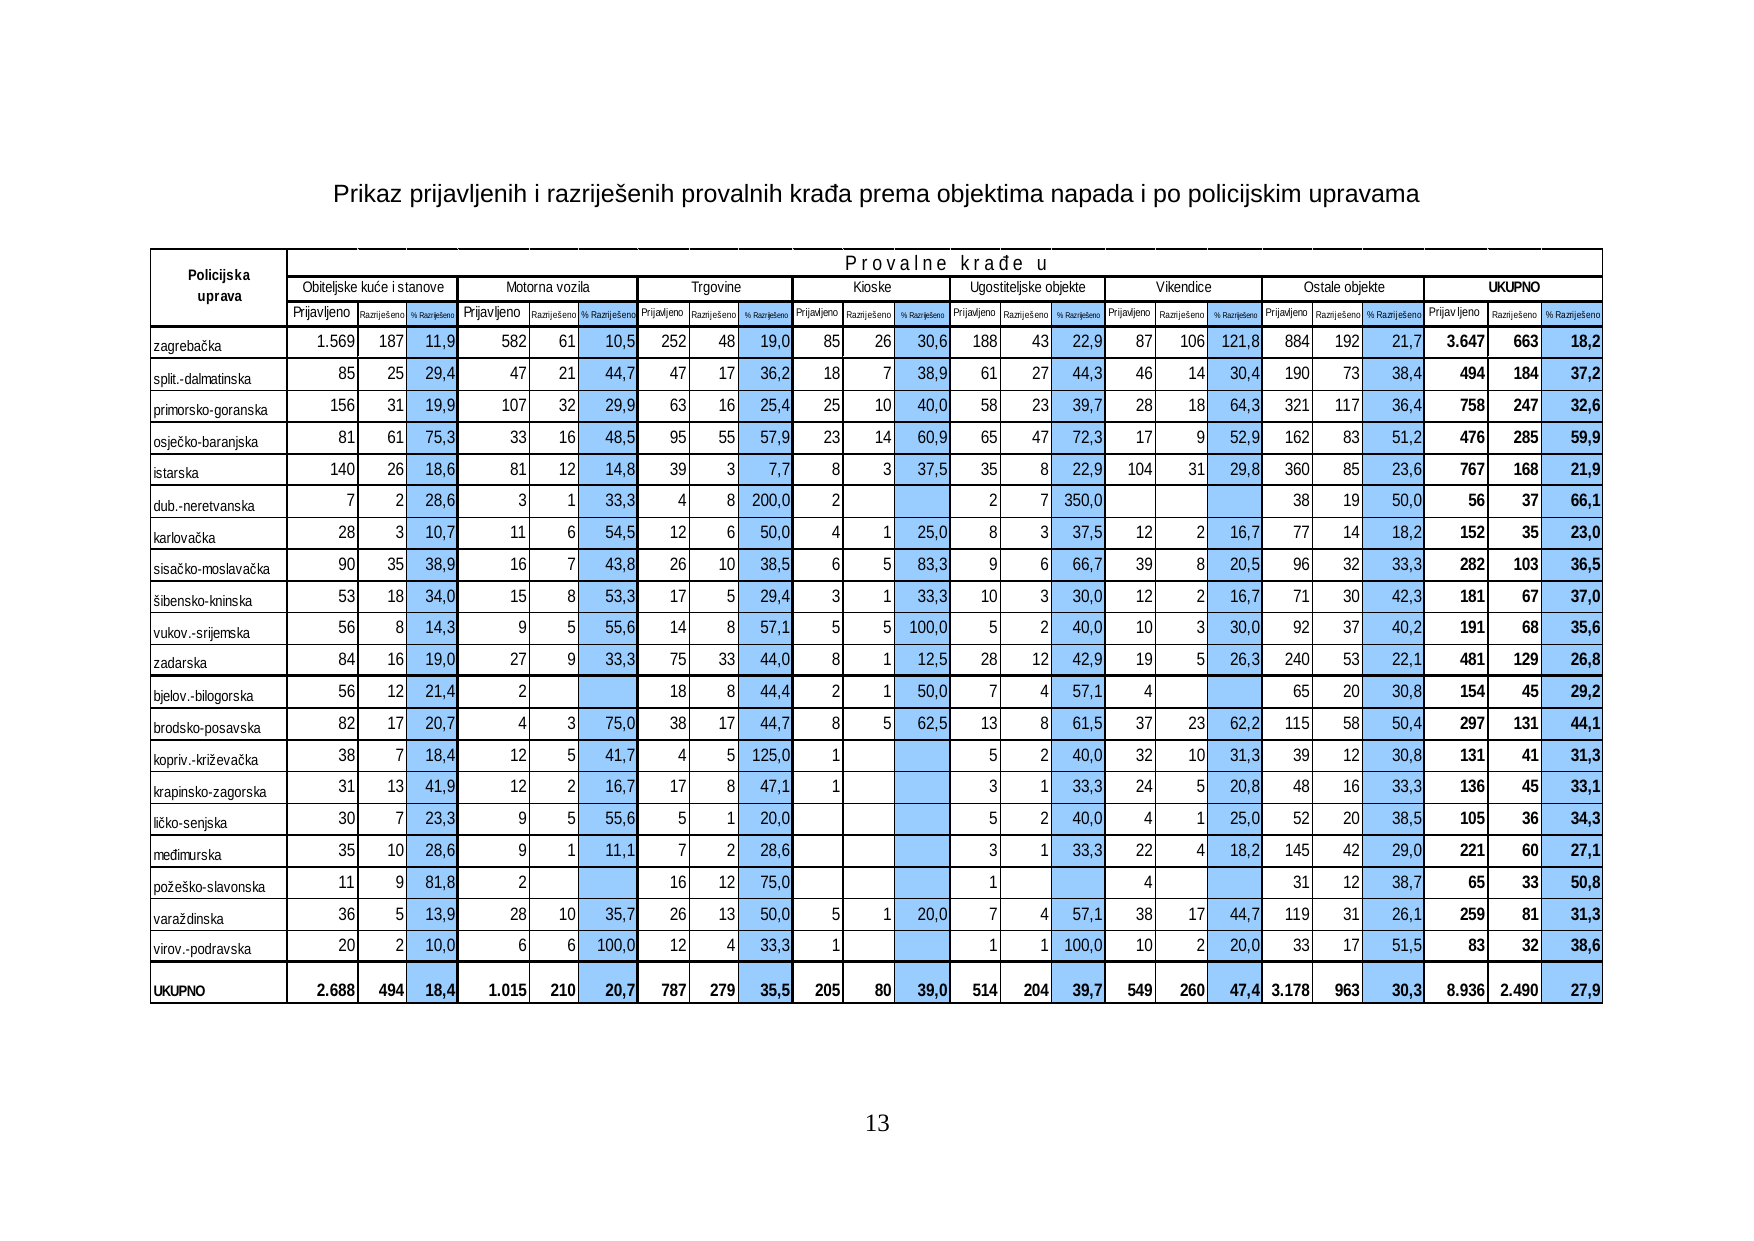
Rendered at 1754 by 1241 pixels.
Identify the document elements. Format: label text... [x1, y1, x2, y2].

text Prikaz prijavljenih i razriješenih provalnih krađa prema objektima napada i po policijskim upravama [150, 179, 1604, 207]
